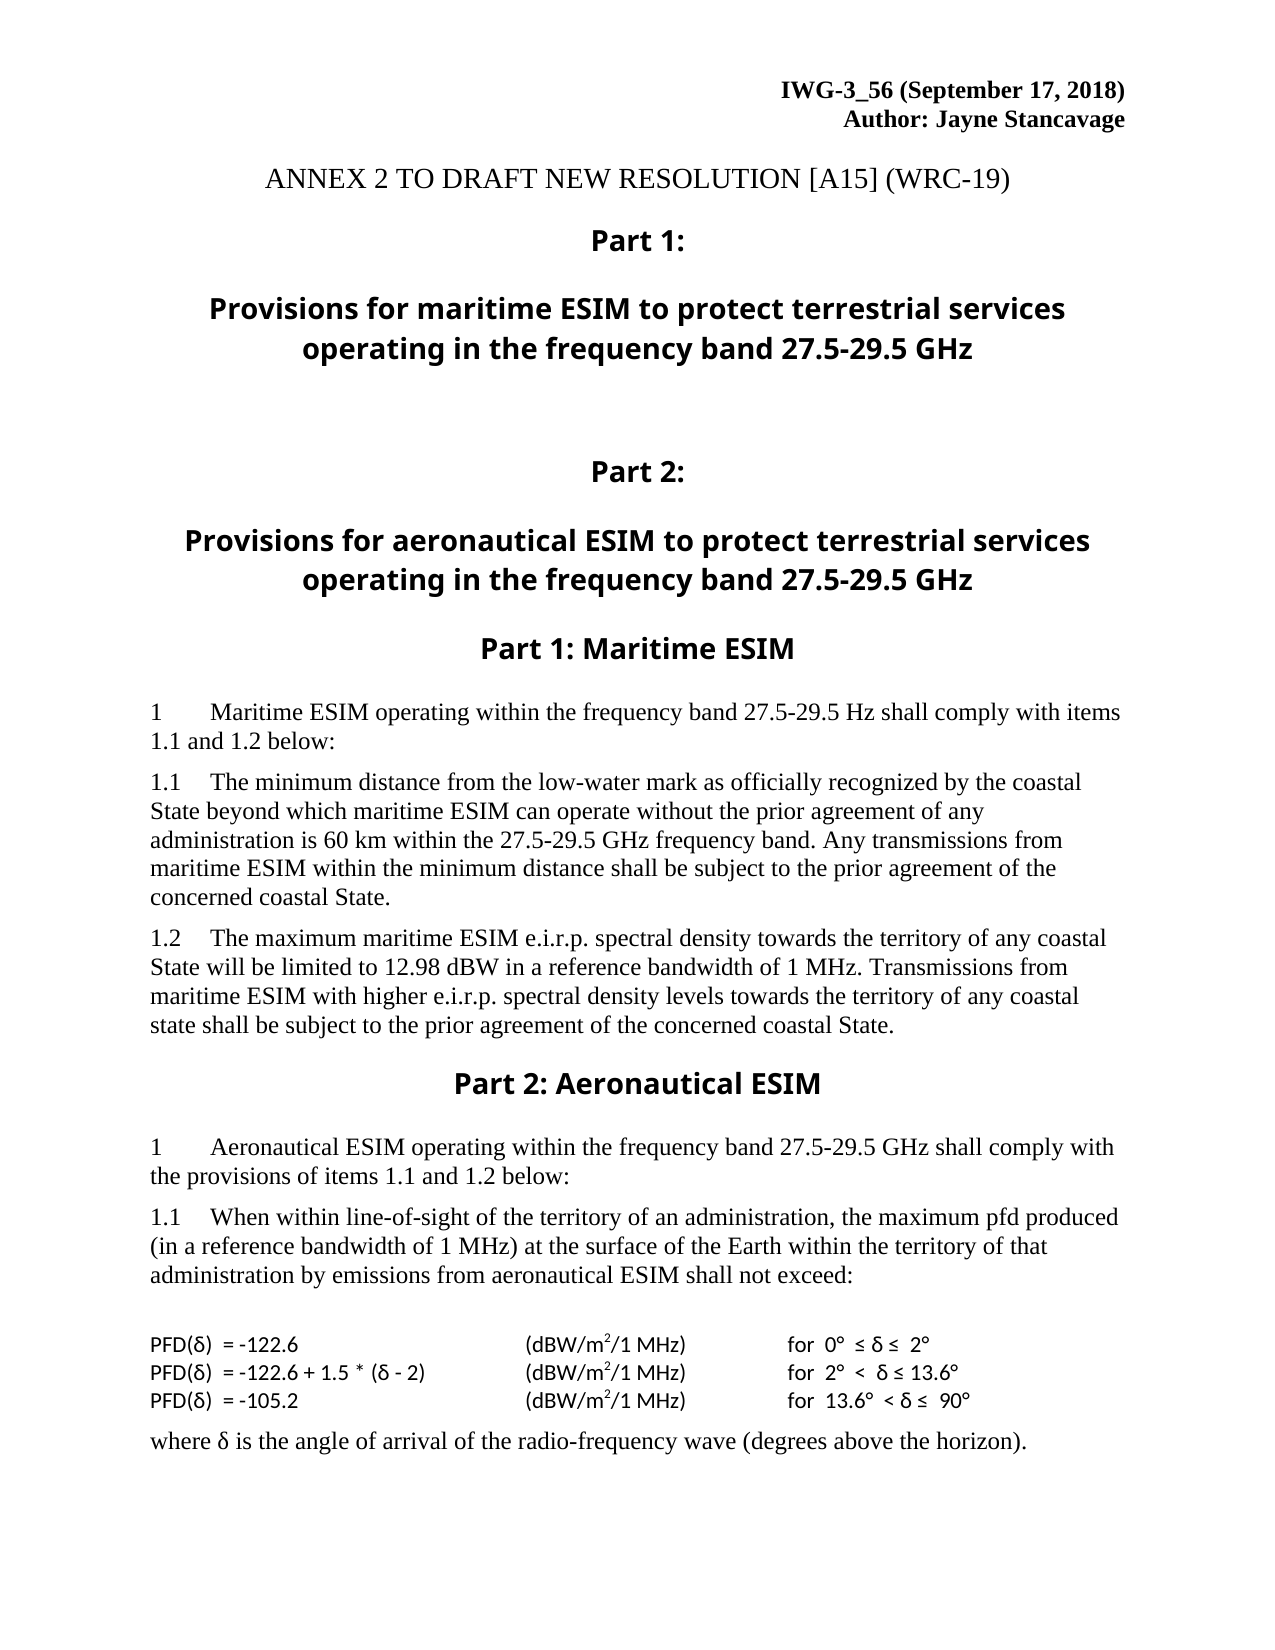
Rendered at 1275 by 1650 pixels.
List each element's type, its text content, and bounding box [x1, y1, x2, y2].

title Provisions for aeronautical ESIM to protect terrestrial services operating in the frequency band 27.5-29.5 GHz [150, 520, 1125, 599]
title Part 1: [150, 220, 1125, 259]
title Part 2: [150, 451, 1125, 491]
text Annex 2 to draft new Resolution [A15] (WRC-19) [150, 161, 1125, 195]
title Part 2: Aeronautical ESIM [150, 1063, 1125, 1103]
title Part 1: Maritime ESIM [150, 628, 1125, 668]
text PFD(δ) = -105.2 (dBW/m2/1 MHz) for 13.6° < δ ≤ 90° [150, 1386, 1125, 1414]
text 1.1 The minimum distance from the low-water mark as officially recognized by the coastal State beyond which maritime ESIM can operate without the prior agreement of any administration is 60 km within the 27.5-29.5 GHz frequency band. Any transmissions from maritime ESIM within the minimum distance shall be subject to the prior agreement of the concerned coastal State. [150, 767, 1125, 911]
text PFD(δ) = -122.6 (dBW/m2/1 MHz) for 0° ≤ δ ≤ 2° [150, 1330, 1125, 1358]
text 1.1 When within line-of-sight of the territory of an administration, the maximum pfd produced (in a reference bandwidth of 1 MHz) at the surface of the Earth within the territory of that administration by emissions from aeronautical ESIM shall not exceed: [150, 1202, 1125, 1288]
text 1.2 The maximum maritime ESIM e.i.r.p. spectral density towards the territory of any coastal State will be limited to 12.98 dBW in a reference bandwidth of 1 MHz. Transmissions from maritime ESIM with higher e.i.r.p. spectral density levels towards the territory of any coastal state shall be subject to the prior agreement of the concerned coastal State. [150, 923, 1125, 1038]
text 1 Maritime ESIM operating within the frequency band 27.5-29.5 Hz shall comply with items 1.1 and 1.2 below: [150, 697, 1125, 755]
text 1 Aeronautical ESIM operating within the frequency band 27.5-29.5 GHz shall comply with the provisions of items 1.1 and 1.2 below: [150, 1132, 1125, 1190]
title Provisions for maritime ESIM to protect terrestrial services operating in the frequency band 27.5-29.5 GHz [150, 289, 1125, 368]
text where δ is the angle of arrival of the radio-frequency wave (degrees above the horizon). [150, 1426, 1125, 1455]
text PFD(δ) = -122.6 + 1.5 * (δ - 2) (dBW/m2/1 MHz) for 2° < δ ≤ 13.6° [150, 1358, 1125, 1386]
